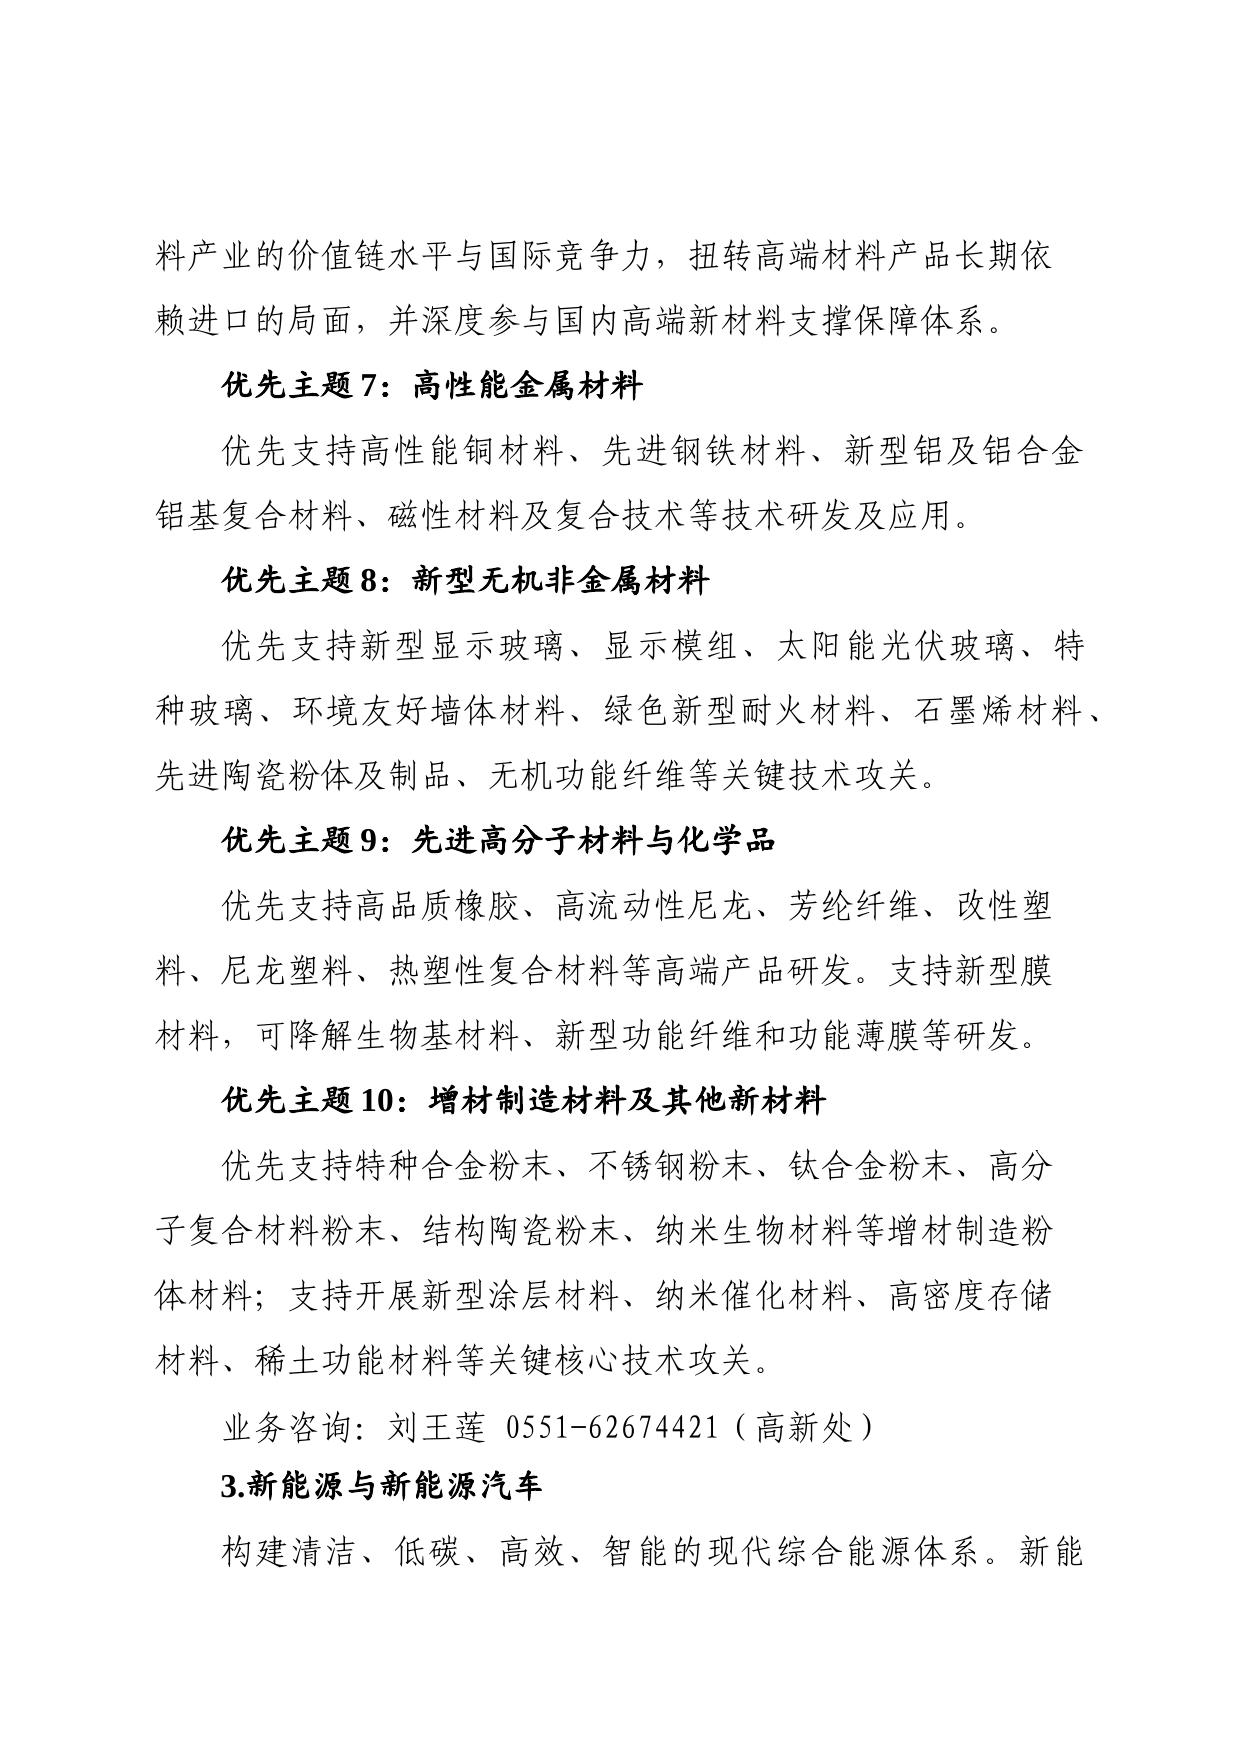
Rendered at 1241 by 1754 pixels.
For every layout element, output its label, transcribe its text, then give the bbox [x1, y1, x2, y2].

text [153, 1516, 1087, 1581]
text 优先支持高性能铜材料、先进钢铁材料、新型铝及铝合金、铝基复合材料、磁性材料及复合技术等技术研发及应用。 [153, 416, 1087, 546]
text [153, 221, 1087, 351]
text 优先主题10：增材制造材料及其他新材料 [153, 1066, 1087, 1131]
text 优先支持高品质橡胶、高流动性尼龙、芳纶纤维、改性塑料、尼龙塑料、热塑性复合材料等高端产品研发。支持新型膜材料，可降解生物基材料、新型功能纤维和功能薄膜等研发。 [153, 871, 1087, 1066]
text 优先主题7：高性能金属材料 [153, 351, 1087, 416]
text 优先支持新型显示玻璃、显示模组、太阳能光伏玻璃、特种玻璃、环境友好墙体材料、绿色新型耐火材料、石墨烯材料、先进陶瓷粉体及制品、无机功能纤维等关键技术攻关。 [153, 611, 1087, 806]
text 优先主题8：新型无机非金属材料 [153, 546, 1087, 611]
text 优先支持特种合金粉末、不锈钢粉末、钛合金粉末、高分子复合材料粉末、结构陶瓷粉末、纳米生物材料等增材制造粉体材料；支持开展新型涂层材料、纳米催化材料、高密度存储材料、稀土功能材料等关键核心技术攻关。 [153, 1131, 1087, 1391]
text 优先主题9：先进高分子材料与化学品 [153, 806, 1087, 871]
text 3.新能源与新能源汽车 [153, 1451, 1087, 1516]
text 业务咨询：刘王莲 0551-62674421（高新处） [153, 1391, 1087, 1451]
